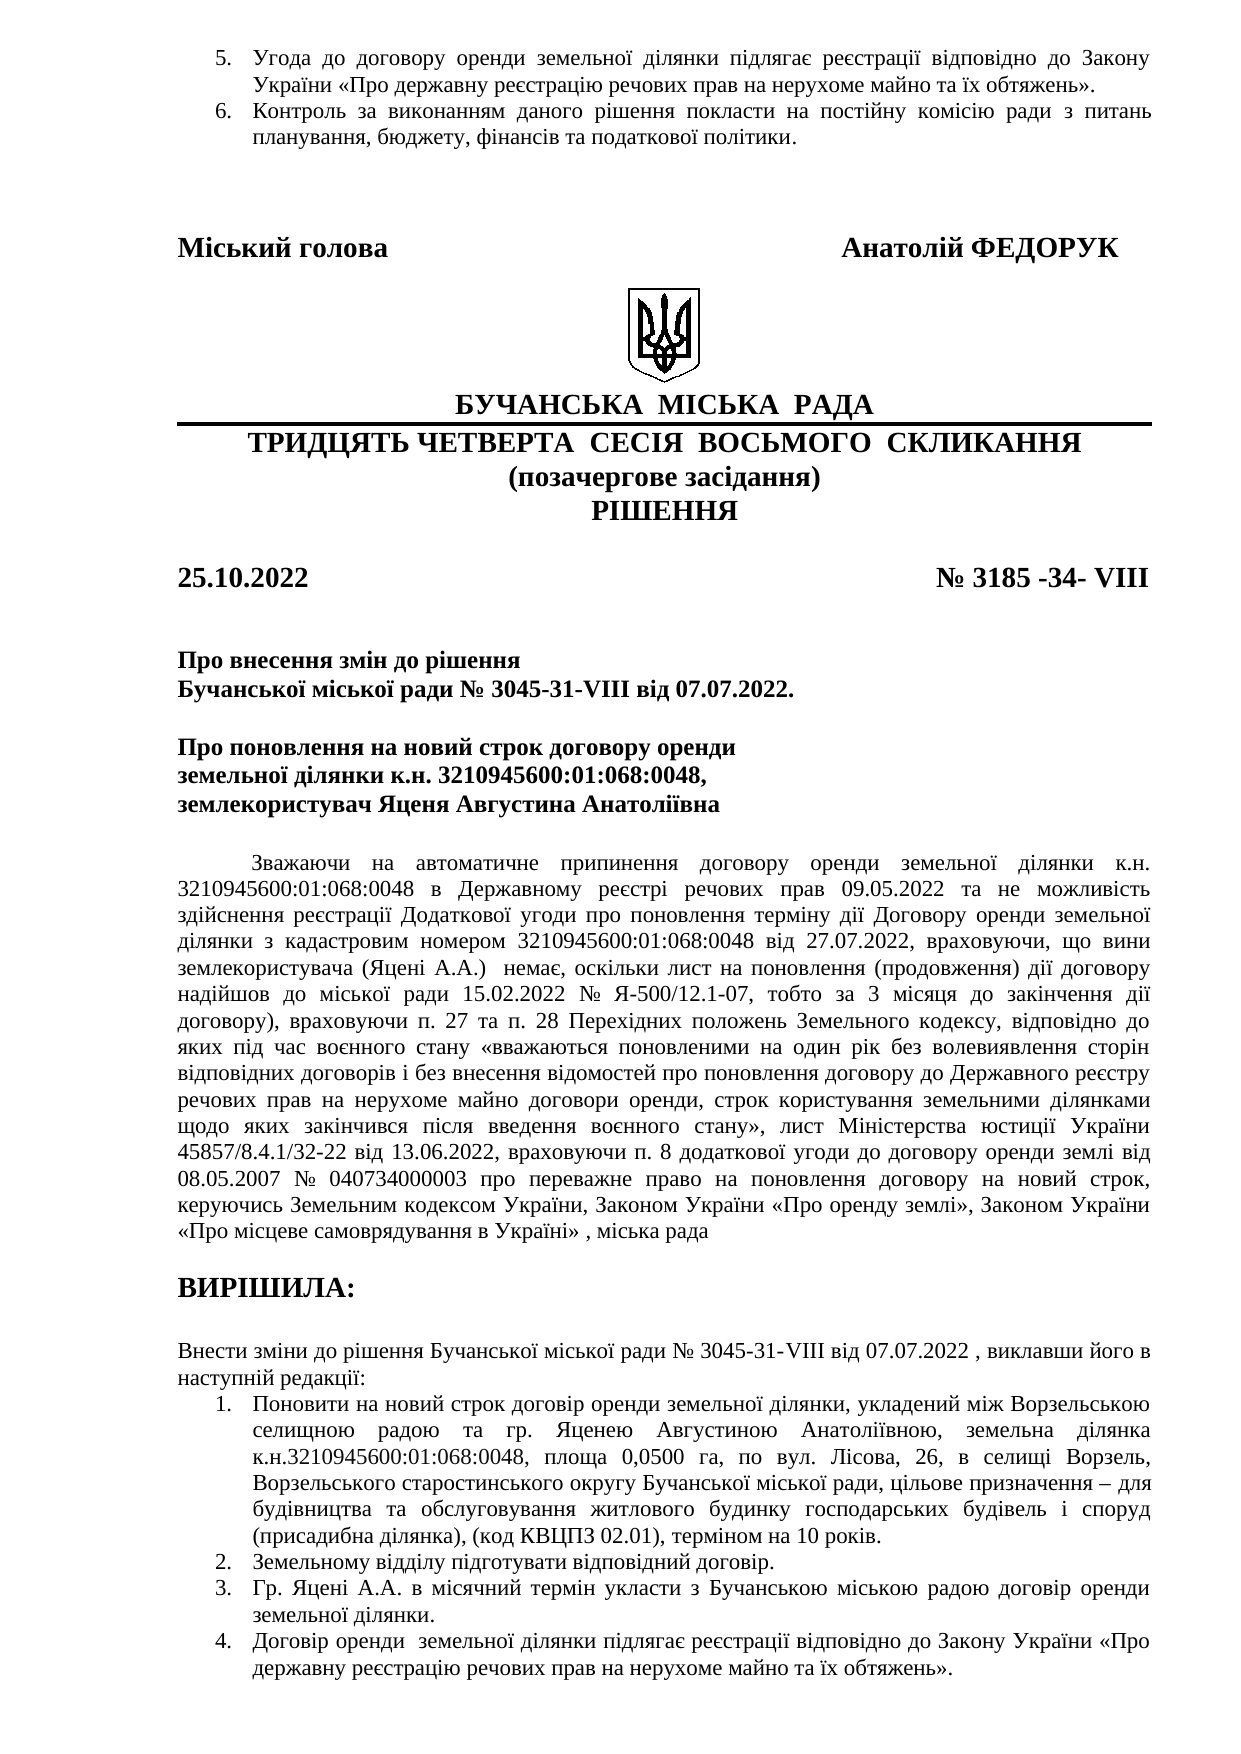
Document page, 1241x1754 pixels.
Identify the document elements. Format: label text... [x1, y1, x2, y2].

list Договір оренди земельної ділянки підлягає реєстрації відповідно до Закону України «Про державну реєстрацію речових прав на нерухоме майно та їх обтяжень». [215, 1627, 1152, 1680]
list Поновити на новий строк договір оренди земельної ділянки, укладений між Ворзельською селищною радою та гр. Яценею Августиною Анатоліївною, земельна ділянка к.н.3210945600:01:068:0048, площа 0,0500 га, по вул. Лісова, 26, в селищі Ворзель, Ворзельського старостинського округу Бучанської міської ради, цільове призначення – для будівництва та обслуговування житлового будинку господарських будівель і споруд (присадибна ділянка), (код КВЦПЗ 02.01), терміном на 10 років. [215, 1390, 1152, 1548]
list Контроль за виконанням даного рішення покласти на постійну комісію ради з питань планування, бюджету, фінансів та податкової політики. [215, 97, 1152, 150]
text Про поновлення на новий строк договору оренди [177, 732, 1152, 761]
text Бучанської міської ради № 3045-31-VІІІ від 07.07.2022. [177, 674, 1152, 703]
text землекористувач Яценя Августина Анатоліївна [177, 789, 1152, 818]
text (позачергове засідання) [177, 459, 1152, 493]
list Гр. Яцені А.А. в місячний термін укласти з Бучанською міською радою договір оренди земельної ділянки. [215, 1574, 1152, 1627]
text Міський голова Анатолій ФЕДОРУК [177, 230, 1152, 263]
text 25.10.2022 № 3185 -34- VІІІ [177, 560, 1152, 593]
text Про внесення змін до рішення [177, 646, 1152, 674]
list Угода до договору оренди земельної ділянки підлягає реєстрації відповідно до Закону України «Про державну реєстрацію речових прав на нерухоме майно та їх обтяжень». [215, 44, 1152, 97]
text РІШЕННЯ [177, 493, 1152, 526]
text ВИРІШИЛА: [177, 1270, 1152, 1304]
text земельної ділянки к.н. 3210945600:01:068:0048, [177, 761, 1152, 789]
text БУЧАНСЬКА МІСЬКА РАДА [177, 387, 1152, 422]
list Земельному відділу підготувати відповідний договір. [215, 1548, 1152, 1574]
text Зважаючи на автоматичне припинення договору оренди земельної ділянки к.н. 3210945600:01:068:0048 в Державному реєстрі речових прав 09.05.2022 та не можливість здійснення реєстрації Додаткової угоди про поновлення терміну дії Договору оренди земельної ділянки з кадастровим номером 3210945600:01:068:0048 від 27.07.2022, враховуючи, що вини землекористувача (Яцені А.А.) немає, оскільки лист на поновлення (продовження) дії договору надійшов до міської ради 15.02.2022 № Я-500/12.1-07, тобто за 3 місяця до закінчення дії договору), враховуючи п. 27 та п. 28 Перехідних положень Земельного кодексу, відповідно до яких під час воєнного стану «вважаються поновленими на один рік без волевиявлення сторін відповідних договорів і без внесення відомостей про поновлення договору до Державного реєстру речових прав на нерухоме майно договори оренди, строк користування земельними ділянками щодо яких закінчився після введення воєнного стану», лист Міністерства юстиції України 45857/8.4.1/32-22 від 13.06.2022, враховуючи п. 8 додаткової угоди до договору оренди землі від 08.05.2007 № 040734000003 про переважне право на поновлення договору на новий строк, керуючись Земельним кодексом України, Законом України «Про оренду землі», Законом України «Про місцеве самоврядування в Україні» , міська рада [177, 848, 1152, 1244]
text ТРИДЦЯТЬ ЧЕТВЕРТА СЕСІЯ ВОСЬМОГО СКЛИКАННЯ [177, 426, 1152, 459]
text Внести зміни до рішення Бучанської міської ради № 3045-31-VІІІ від 07.07.2022 , виклавши його в наступній редакції: [177, 1337, 1152, 1390]
